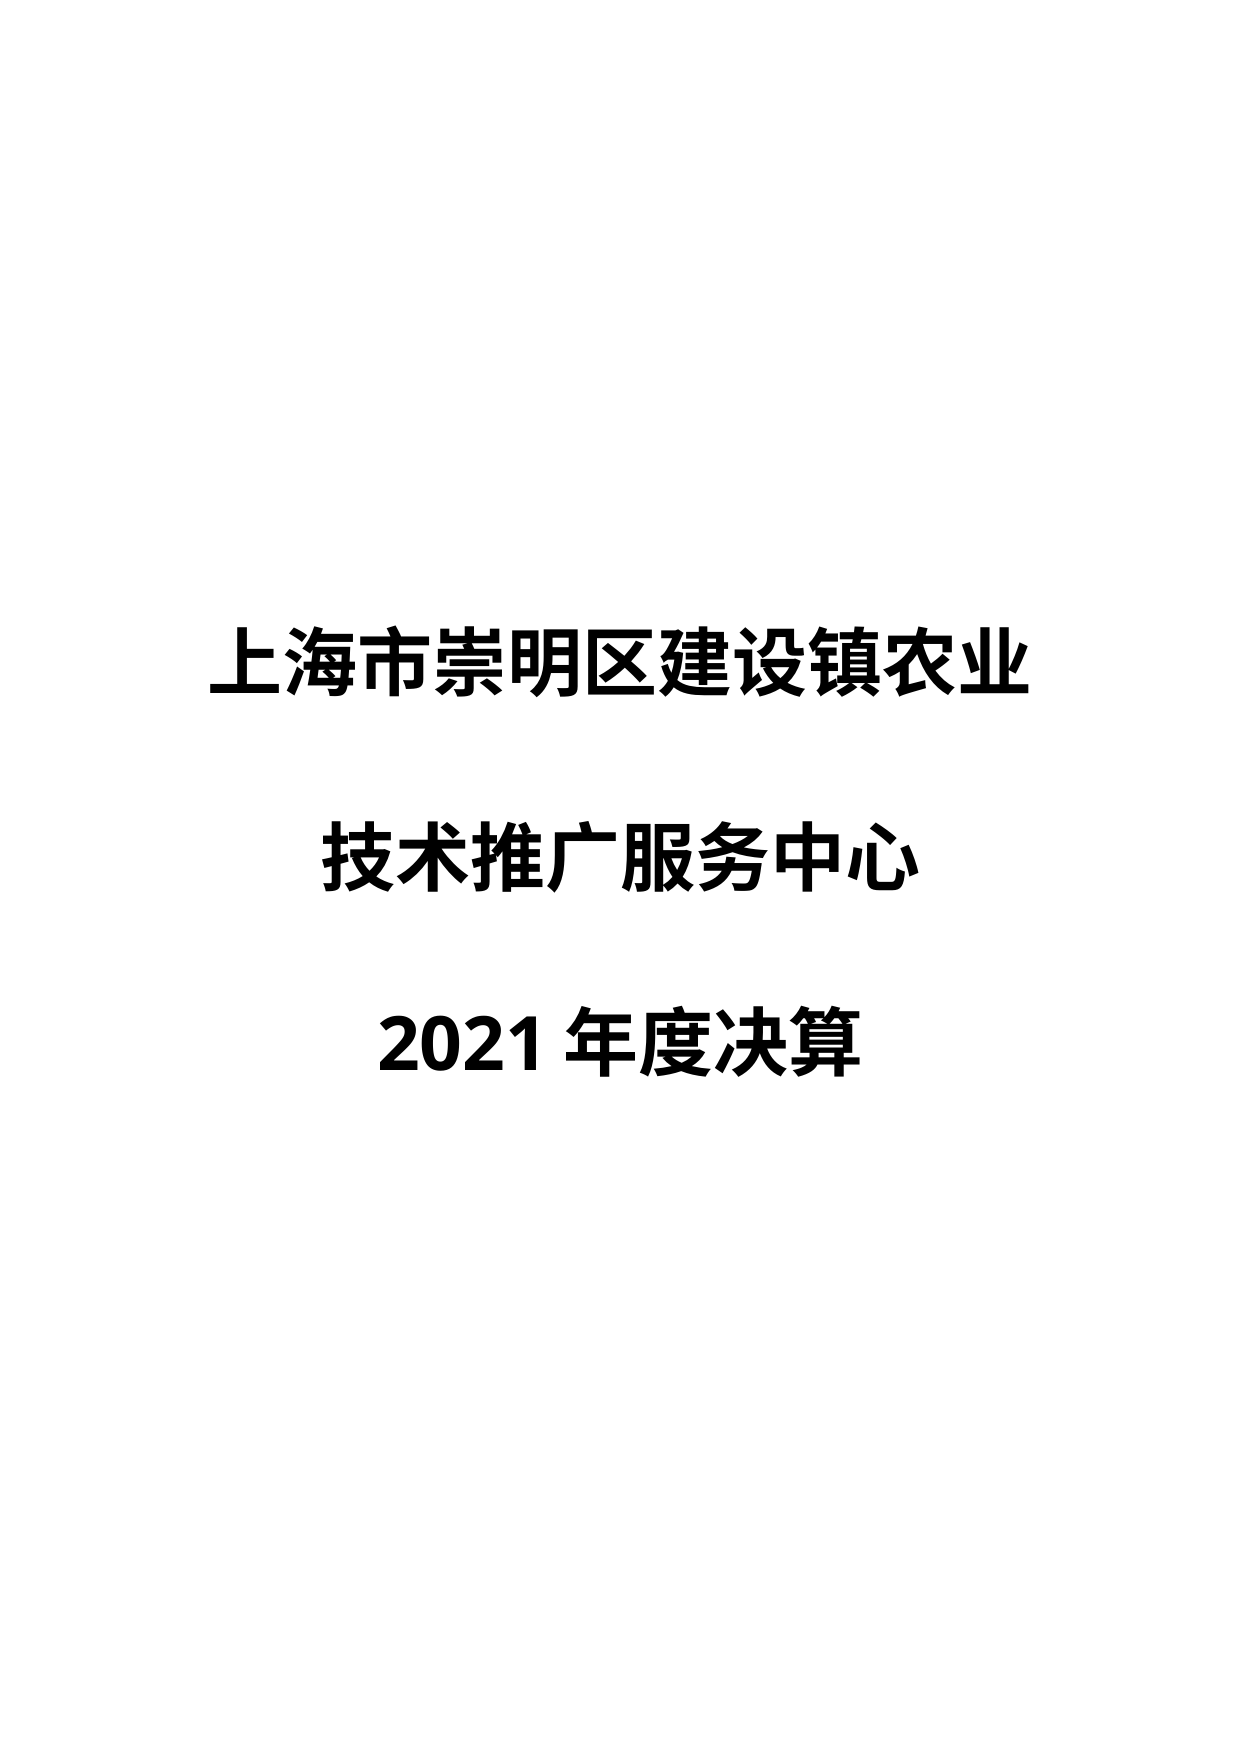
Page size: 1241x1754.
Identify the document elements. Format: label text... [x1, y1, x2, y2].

text 上海市崇明区建设镇农业技术推广服务中心 [187, 593, 1053, 918]
text 2021年度决算 [187, 972, 1053, 1102]
